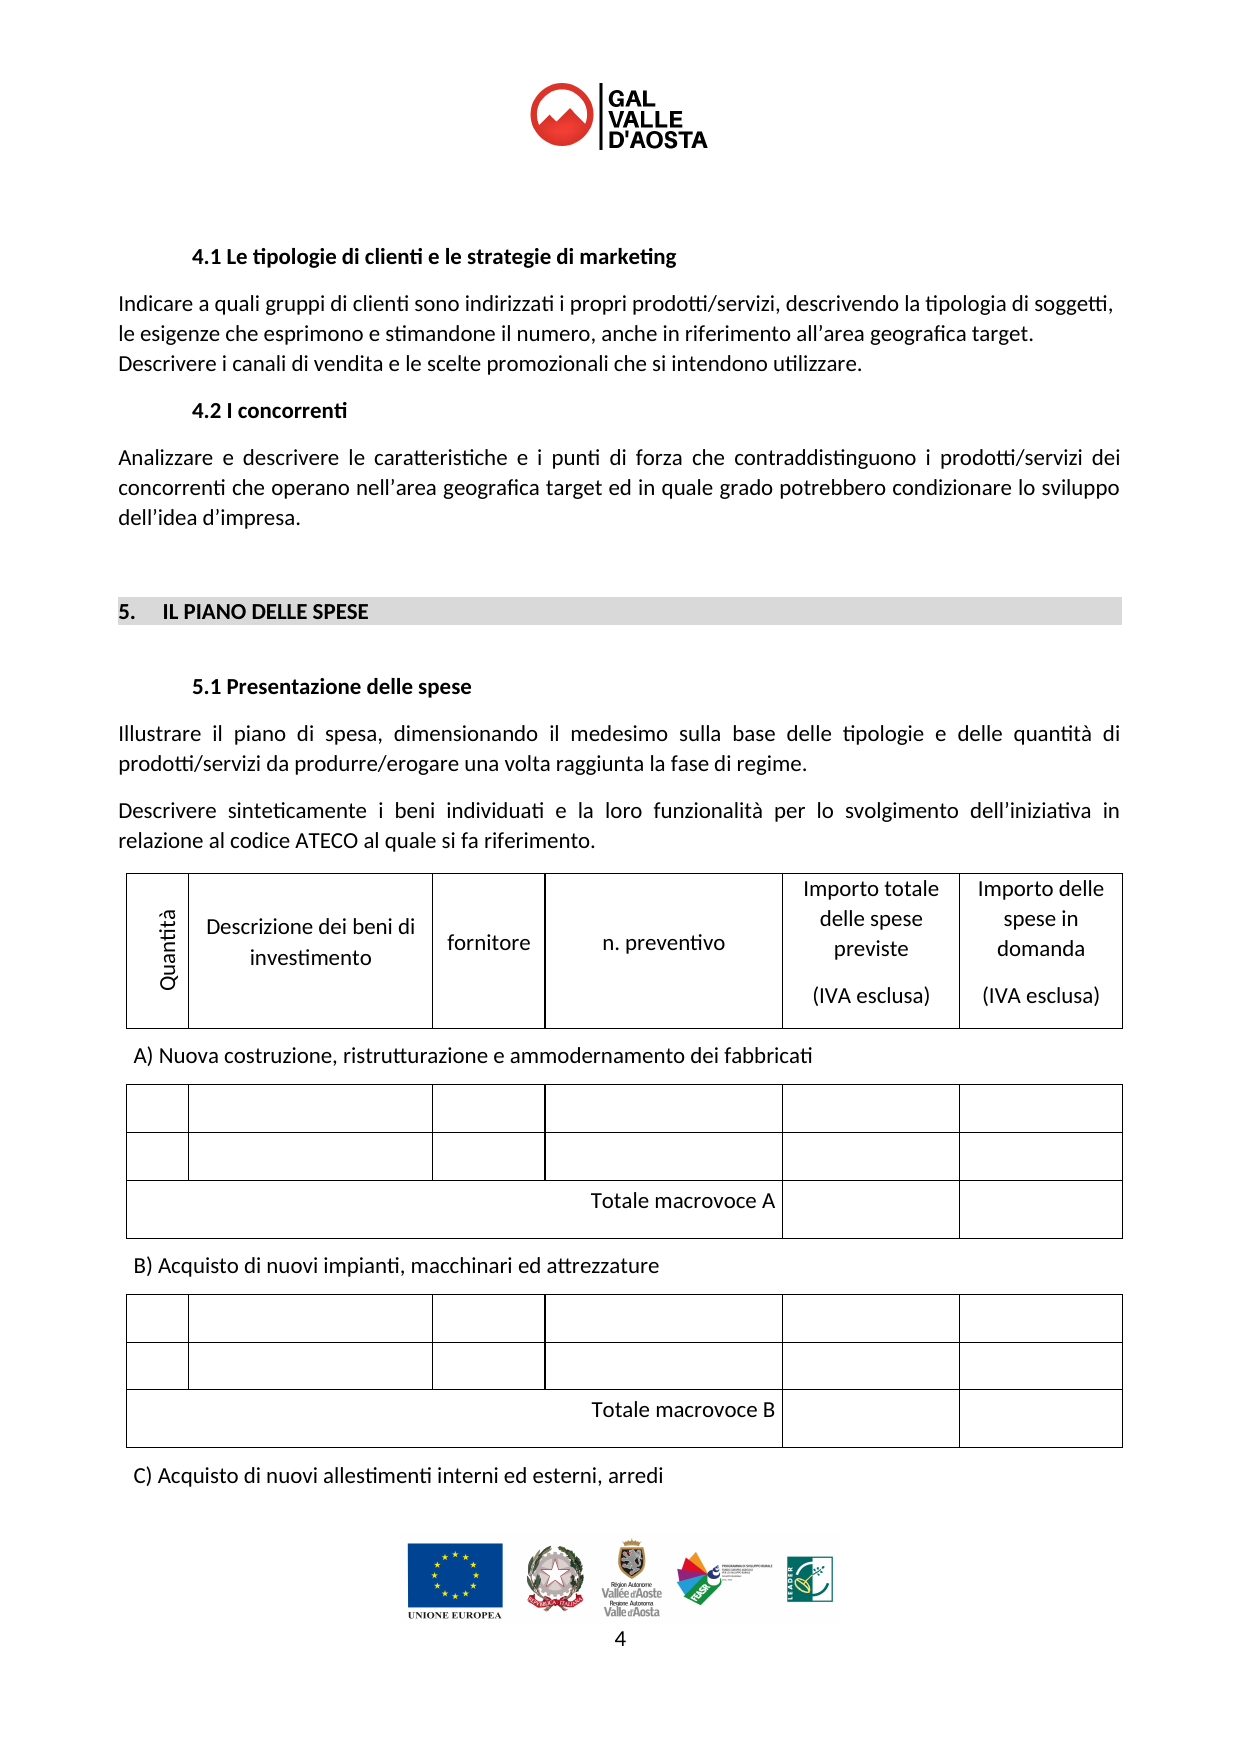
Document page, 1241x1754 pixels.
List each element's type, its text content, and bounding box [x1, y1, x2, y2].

table_cell A) Nuova costruzione, ristrutturazione e ammodernamento dei fabbricati [126, 1029, 1122, 1084]
table_cell B) Acquisto di nuovi impianti, macchinari ed attrezzature [126, 1239, 1122, 1294]
table_cell [127, 1085, 188, 1132]
table_cell [783, 1295, 959, 1342]
table_cell [546, 1295, 782, 1342]
table_cell [127, 1343, 188, 1389]
table_cell [433, 1343, 544, 1389]
table_cell [546, 1343, 782, 1389]
table_header fornitore [433, 874, 544, 1028]
table_cell [783, 1181, 959, 1238]
table_cell [960, 1390, 1122, 1447]
table_cell [127, 1133, 188, 1180]
table_cell [960, 1085, 1122, 1132]
table_cell [783, 1343, 959, 1389]
table_cell [189, 1343, 432, 1389]
table_cell [783, 1390, 959, 1447]
table_cell [189, 1295, 432, 1342]
text 4.2 I concorrenti [118, 396, 1122, 424]
table_cell [960, 1343, 1122, 1389]
table_header Quantità [127, 874, 188, 1028]
table_cell [546, 1085, 782, 1132]
table_cell [960, 1181, 1122, 1238]
table_header Descrizione dei beni di investimento [189, 874, 432, 1028]
table_cell Totale macrovoce A [127, 1181, 782, 1238]
text 5.1 Presentazione delle spese [118, 672, 1122, 700]
text 4.1 Le tipologie di clienti e le strategie di marketing [118, 242, 1122, 270]
picture [400, 1533, 840, 1625]
table_cell [546, 1133, 782, 1180]
table_cell [783, 1133, 959, 1180]
table_cell [433, 1085, 544, 1132]
table_cell [783, 1085, 959, 1132]
table_cell C) Acquisto di nuovi allestimenti interni ed esterni, arredi [126, 1448, 1122, 1505]
table_cell [189, 1085, 432, 1132]
picture [528, 73, 712, 156]
table_cell [960, 1133, 1122, 1180]
text Indicare a quali gruppi di clienti sono indirizzati i propri prodotti/servizi, descrivendo la tipologia di soggetti, le esigenze che esprimono e stimandone il numero, anche in riferimento all’area geografica target. Descrivere i canali di vendita e le scelte promozionali che si intendono utilizzare. [118, 289, 1122, 377]
table_header n. preventivo [546, 874, 782, 1028]
table_header Importo delle spese in domanda (IVA esclusa) [960, 874, 1122, 1028]
table_cell [127, 1295, 188, 1342]
text Analizzare e descrivere le caratteristiche e i punti di forza che contraddistinguono i prodotti/servizi dei concorrenti che operano nell’area geografica target ed in quale grado potrebbero condizionare lo sviluppo dell’idea d’impresa. [118, 443, 1122, 531]
table_cell [189, 1133, 432, 1180]
table_cell Totale macrovoce B [127, 1390, 782, 1447]
table_cell [433, 1295, 544, 1342]
table_cell [960, 1295, 1122, 1342]
table_header Importo totale delle spese previste (IVA esclusa) [783, 874, 959, 1028]
table_cell [433, 1133, 544, 1180]
text Descrivere sinteticamente i beni individuati e la loro funzionalità per lo svolgimento dell’iniziativa in relazione al codice ATECO al quale si fa riferimento. [118, 796, 1122, 854]
text Illustrare il piano di spesa, dimensionando il medesimo sulla base delle tipologie e delle quantità di prodotti/servizi da produrre/erogare una volta raggiunta la fase di regime. [118, 719, 1122, 777]
list IL PIANO DELLE SPESE [118, 597, 1122, 625]
